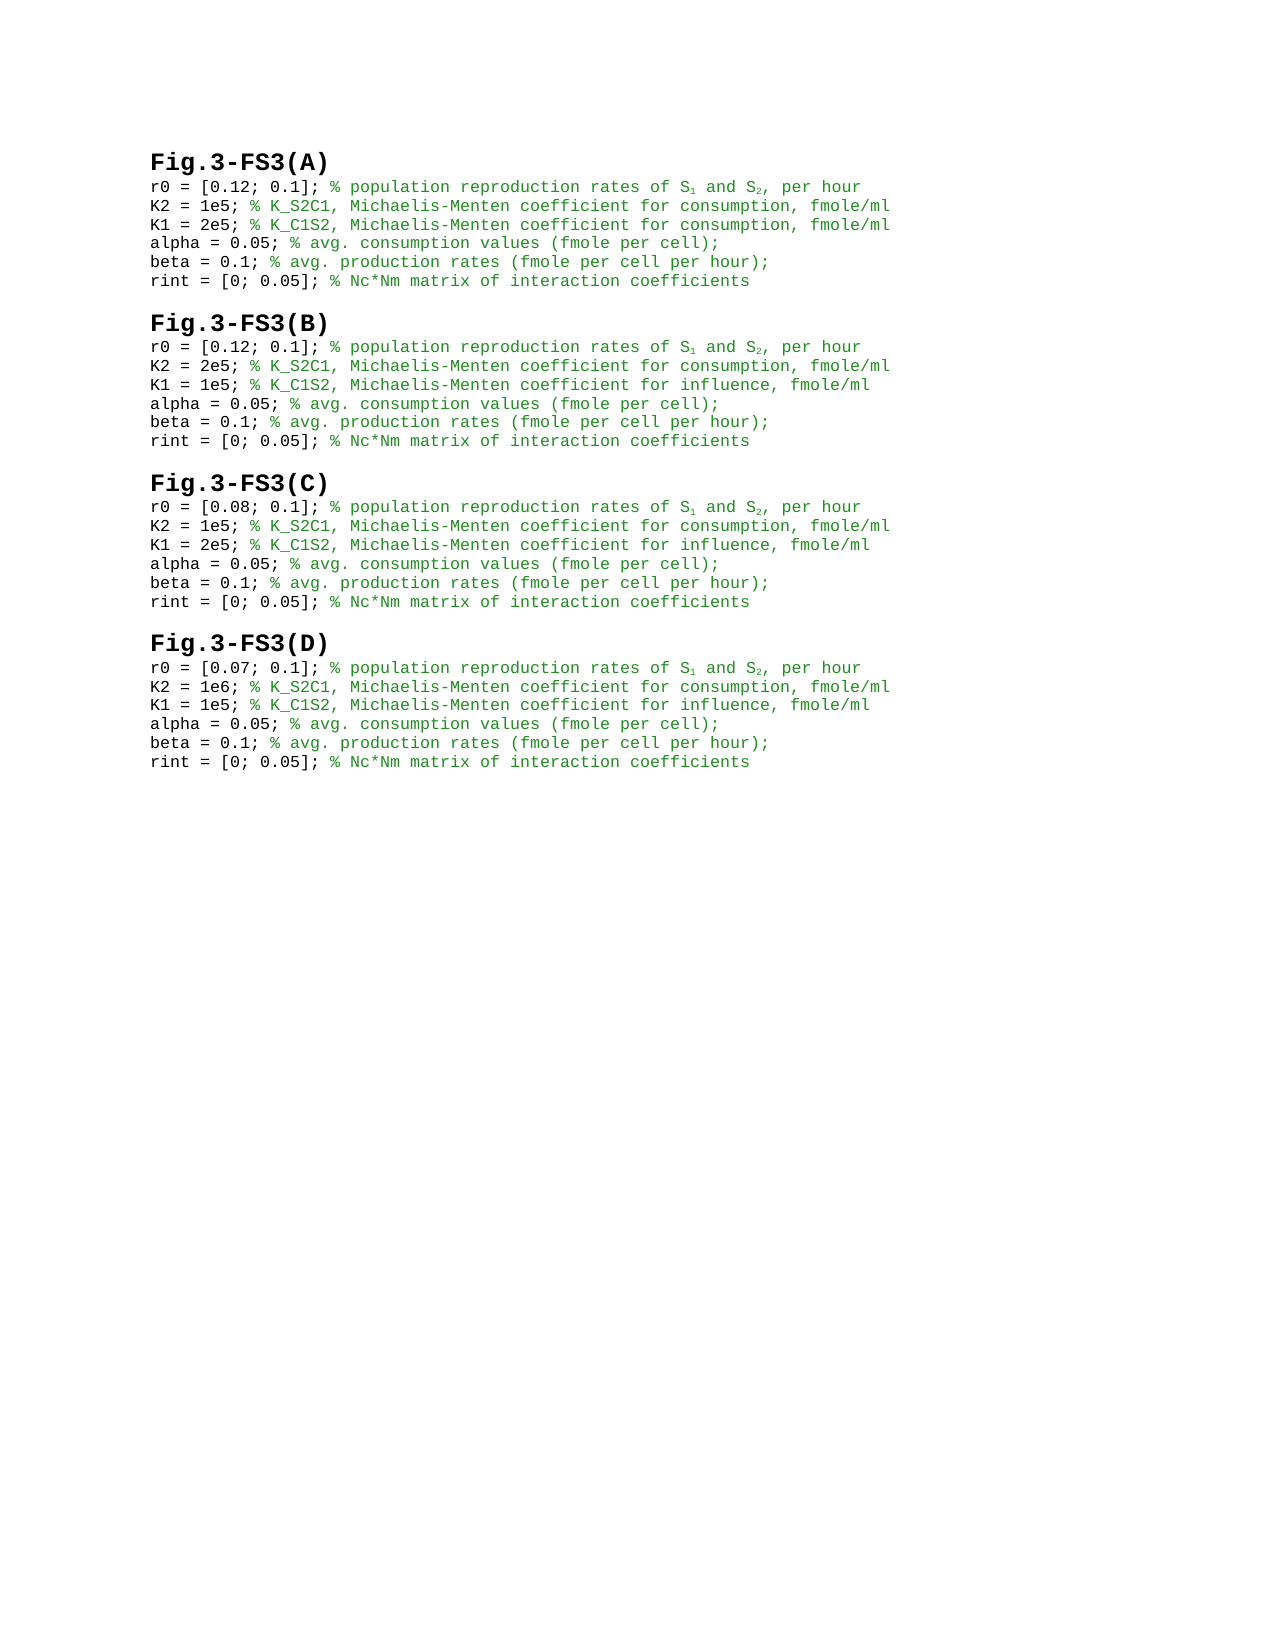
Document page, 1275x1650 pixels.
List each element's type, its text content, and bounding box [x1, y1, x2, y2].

text alpha = 0.05; % avg. consumption values (fmole per cell); [150, 716, 1125, 735]
text K2 = 2e5; % K_S2C1, Michaelis-Menten coefficient for consumption, fmole/ml [150, 357, 1125, 376]
text alpha = 0.05; % avg. consumption values (fmole per cell); [150, 556, 1125, 574]
text rint = [0; 0.05]; % Nc*Nm matrix of interaction coefficients [150, 593, 1125, 612]
text beta = 0.1; % avg. production rates (fmole per cell per hour); [150, 414, 1125, 433]
text Fig.3-FS3(B) [150, 310, 1125, 339]
text beta = 0.1; % avg. production rates (fmole per cell per hour); [150, 735, 1125, 753]
text alpha = 0.05; % avg. consumption values (fmole per cell); [150, 235, 1125, 254]
text rint = [0; 0.05]; % Nc*Nm matrix of interaction coefficients [150, 433, 1125, 452]
text beta = 0.1; % avg. production rates (fmole per cell per hour); [150, 574, 1125, 593]
text alpha = 0.05; % avg. consumption values (fmole per cell); [150, 395, 1125, 414]
text K2 = 1e5; % K_S2C1, Michaelis-Menten coefficient for consumption, fmole/ml [150, 197, 1125, 216]
text rint = [0; 0.05]; % Nc*Nm matrix of interaction coefficients [150, 753, 1125, 772]
text r0 = [0.07; 0.1]; % population reproduction rates of S1 and S2, per hour [150, 659, 1125, 678]
text K1 = 2e5; % K_C1S2, Michaelis-Menten coefficient for influence, fmole/ml [150, 537, 1125, 556]
text r0 = [0.12; 0.1]; % population reproduction rates of S1 and S2, per hour [150, 339, 1125, 357]
text beta = 0.1; % avg. production rates (fmole per cell per hour); [150, 254, 1125, 273]
text K1 = 1e5; % K_C1S2, Michaelis-Menten coefficient for influence, fmole/ml [150, 376, 1125, 395]
text rint = [0; 0.05]; % Nc*Nm matrix of interaction coefficients [150, 273, 1125, 291]
text Fig.3-FS3(A) [150, 150, 1125, 178]
text Fig.3-FS3(C) [150, 471, 1125, 499]
text K2 = 1e6; % K_S2C1, Michaelis-Menten coefficient for consumption, fmole/ml [150, 678, 1125, 697]
text r0 = [0.08; 0.1]; % population reproduction rates of S1 and S2, per hour [150, 499, 1125, 518]
text r0 = [0.12; 0.1]; % population reproduction rates of S1 and S2, per hour [150, 178, 1125, 197]
text K2 = 1e5; % K_S2C1, Michaelis-Menten coefficient for consumption, fmole/ml [150, 518, 1125, 537]
text K1 = 1e5; % K_C1S2, Michaelis-Menten coefficient for influence, fmole/ml [150, 697, 1125, 716]
text Fig.3-FS3(D) [150, 631, 1125, 659]
text K1 = 2e5; % K_C1S2, Michaelis-Menten coefficient for consumption, fmole/ml [150, 216, 1125, 235]
